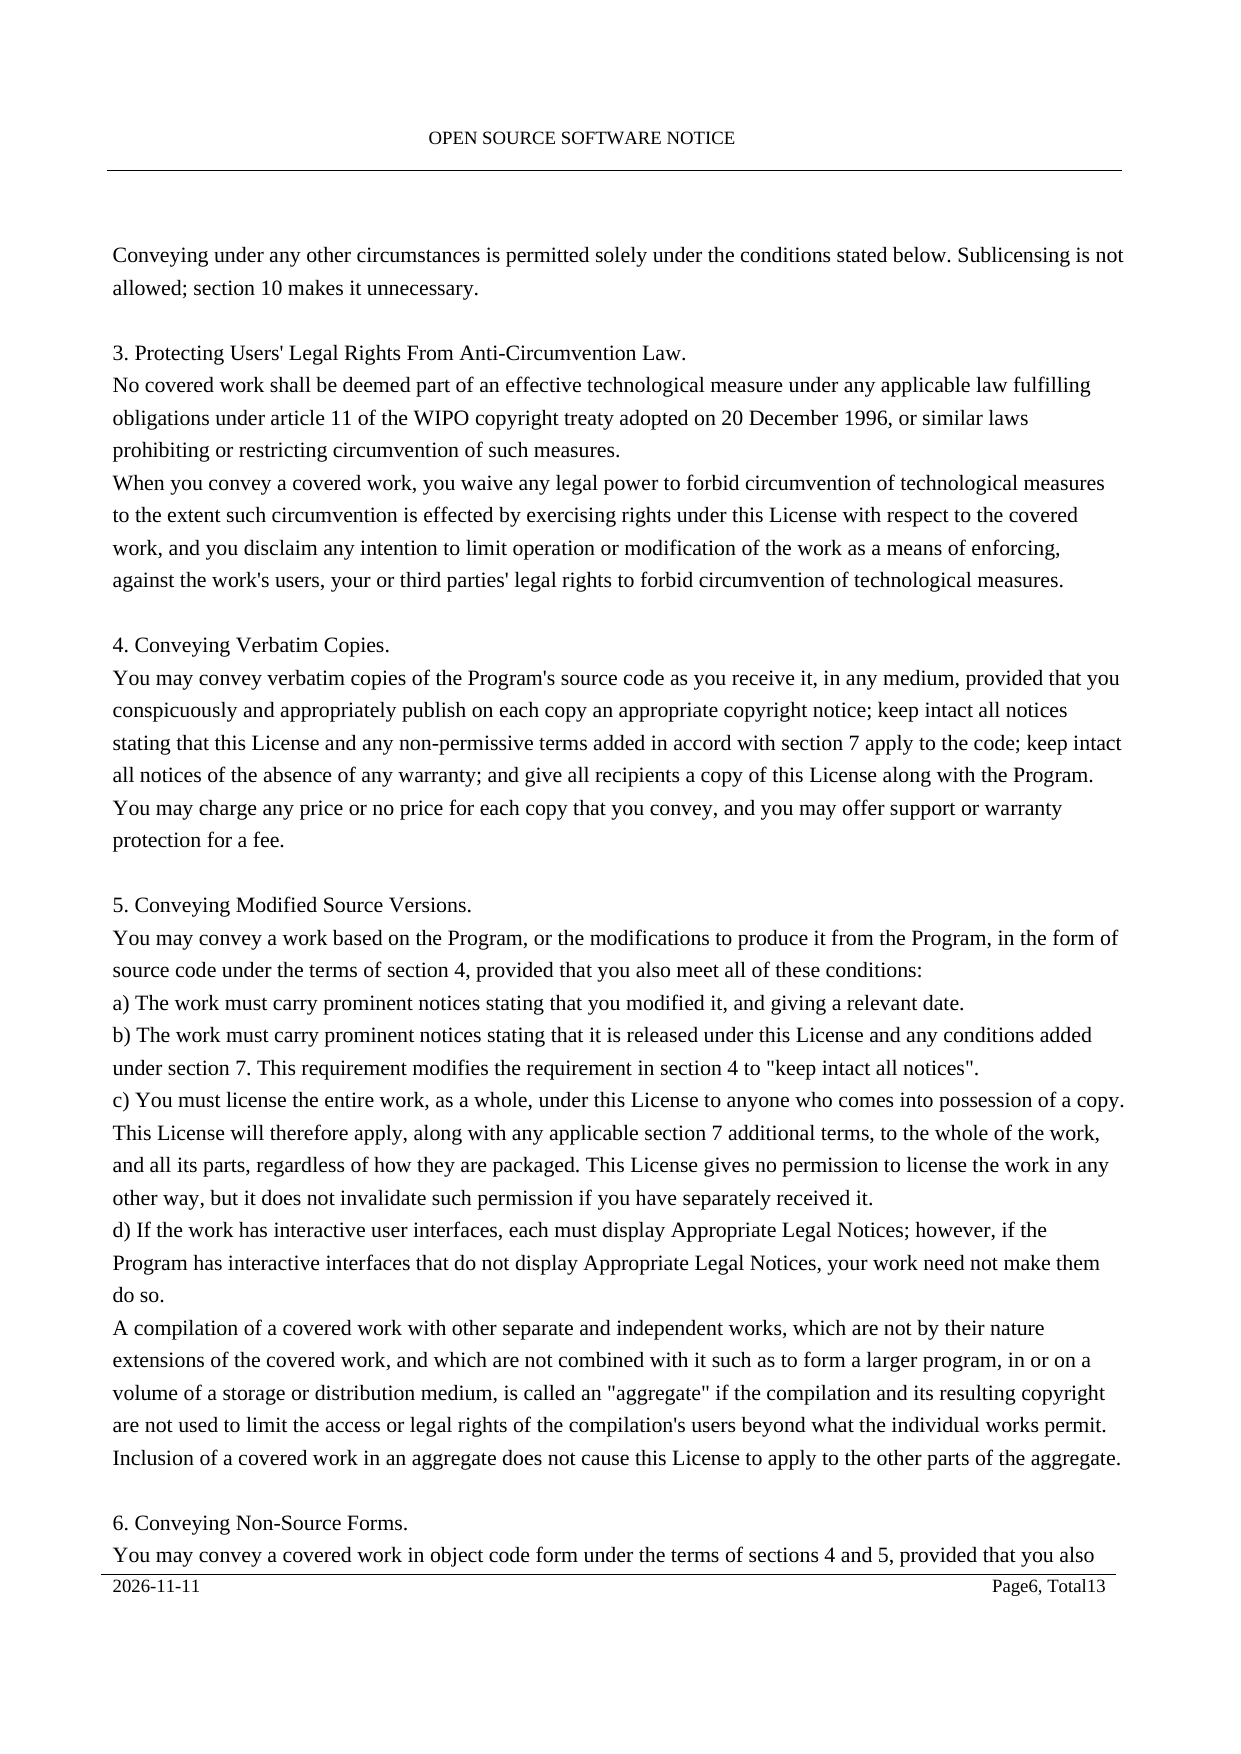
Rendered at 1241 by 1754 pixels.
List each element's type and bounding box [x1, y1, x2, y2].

text [112, 206, 1128, 1571]
